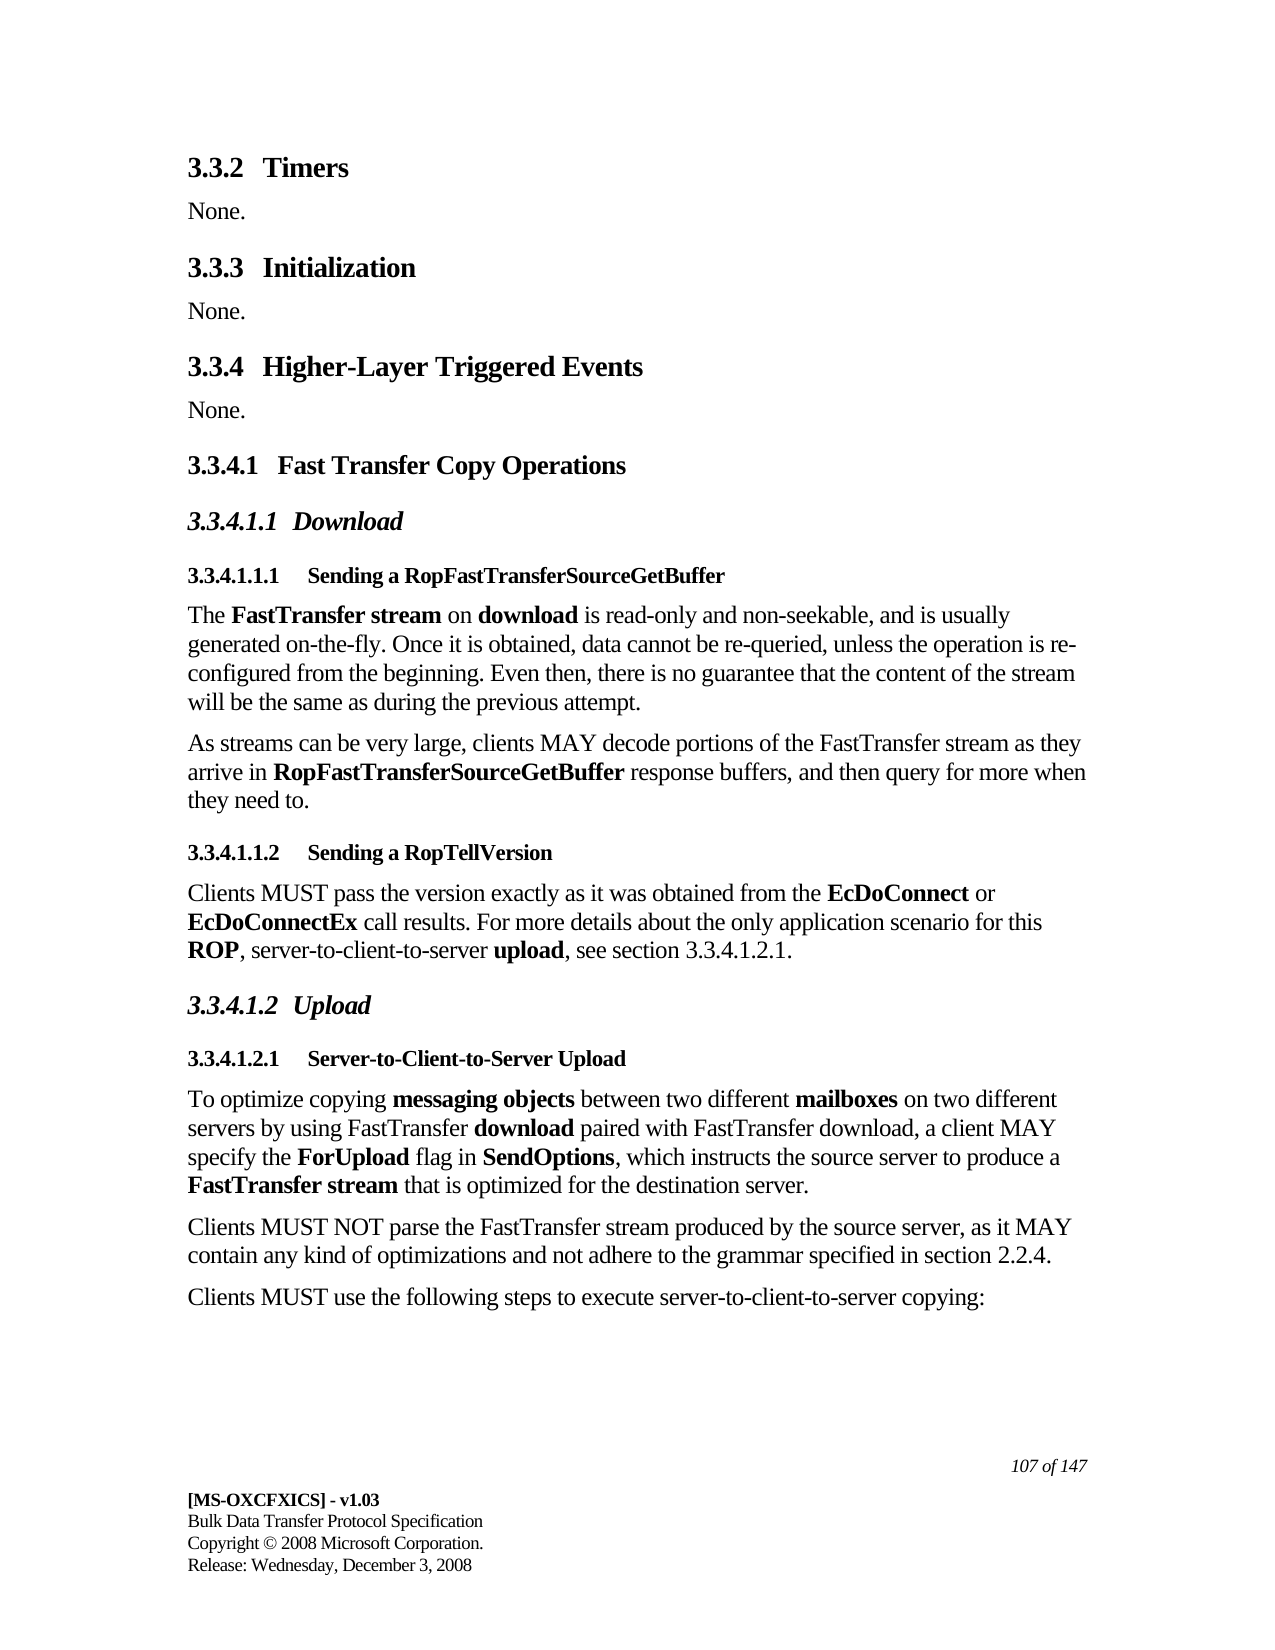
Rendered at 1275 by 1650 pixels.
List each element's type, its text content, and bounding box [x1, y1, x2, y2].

subtitle Initialization [187, 250, 1087, 283]
subtitle Higher-Layer Triggered Events [187, 349, 1087, 383]
subtitle Upload [187, 989, 1087, 1021]
text Clients MUST NOT parse the FastTransfer stream produced by the source server, as it MAY contain any kind of optimizations and not adhere to the grammar specified in section 2.2.4. [187, 1212, 1087, 1269]
subtitle Sending a RopFastTransferSourceGetBuffer [187, 562, 1087, 588]
subtitle Sending a RopTellVersion [187, 839, 1087, 866]
subtitle Fast Transfer Copy Operations [187, 449, 1087, 481]
subtitle Timers [187, 150, 1087, 183]
text None. [187, 396, 1087, 424]
text The FastTransfer stream on download is read-only and non-seekable, and is usually generated on-the-fly. Once it is obtained, data cannot be re-queried, unless the operation is re-configured from the beginning. Even then, there is no guarantee that the content of the stream will be the same as during the previous attempt. [187, 601, 1087, 716]
text None. [187, 196, 1087, 225]
subtitle Download [187, 506, 1087, 537]
subtitle Server-to-Client-to-Server Upload [187, 1046, 1087, 1072]
text None. [187, 296, 1087, 324]
text As streams can be very large, clients MAY decode portions of the FastTransfer stream as they arrive in RopFastTransferSourceGetBuffer response buffers, and then query for more when they need to. [187, 728, 1087, 814]
text Clients MUST use the following steps to execute server-to-client-to-server copying: [187, 1282, 1087, 1311]
text To optimize copying messaging objects between two different mailboxes on two different servers by using FastTransfer download paired with FastTransfer download, a client MAY specify the ForUpload flag in SendOptions, which instructs the source server to produce a FastTransfer stream that is optimized for the destination server. [187, 1084, 1087, 1199]
text Clients MUST pass the version exactly as it was obtained from the EcDoConnect or EcDoConnectEx call results. For more details about the only application scenario for this ROP, server-to-client-to-server upload, see section 3.3.4.1.2.1. [187, 878, 1087, 964]
